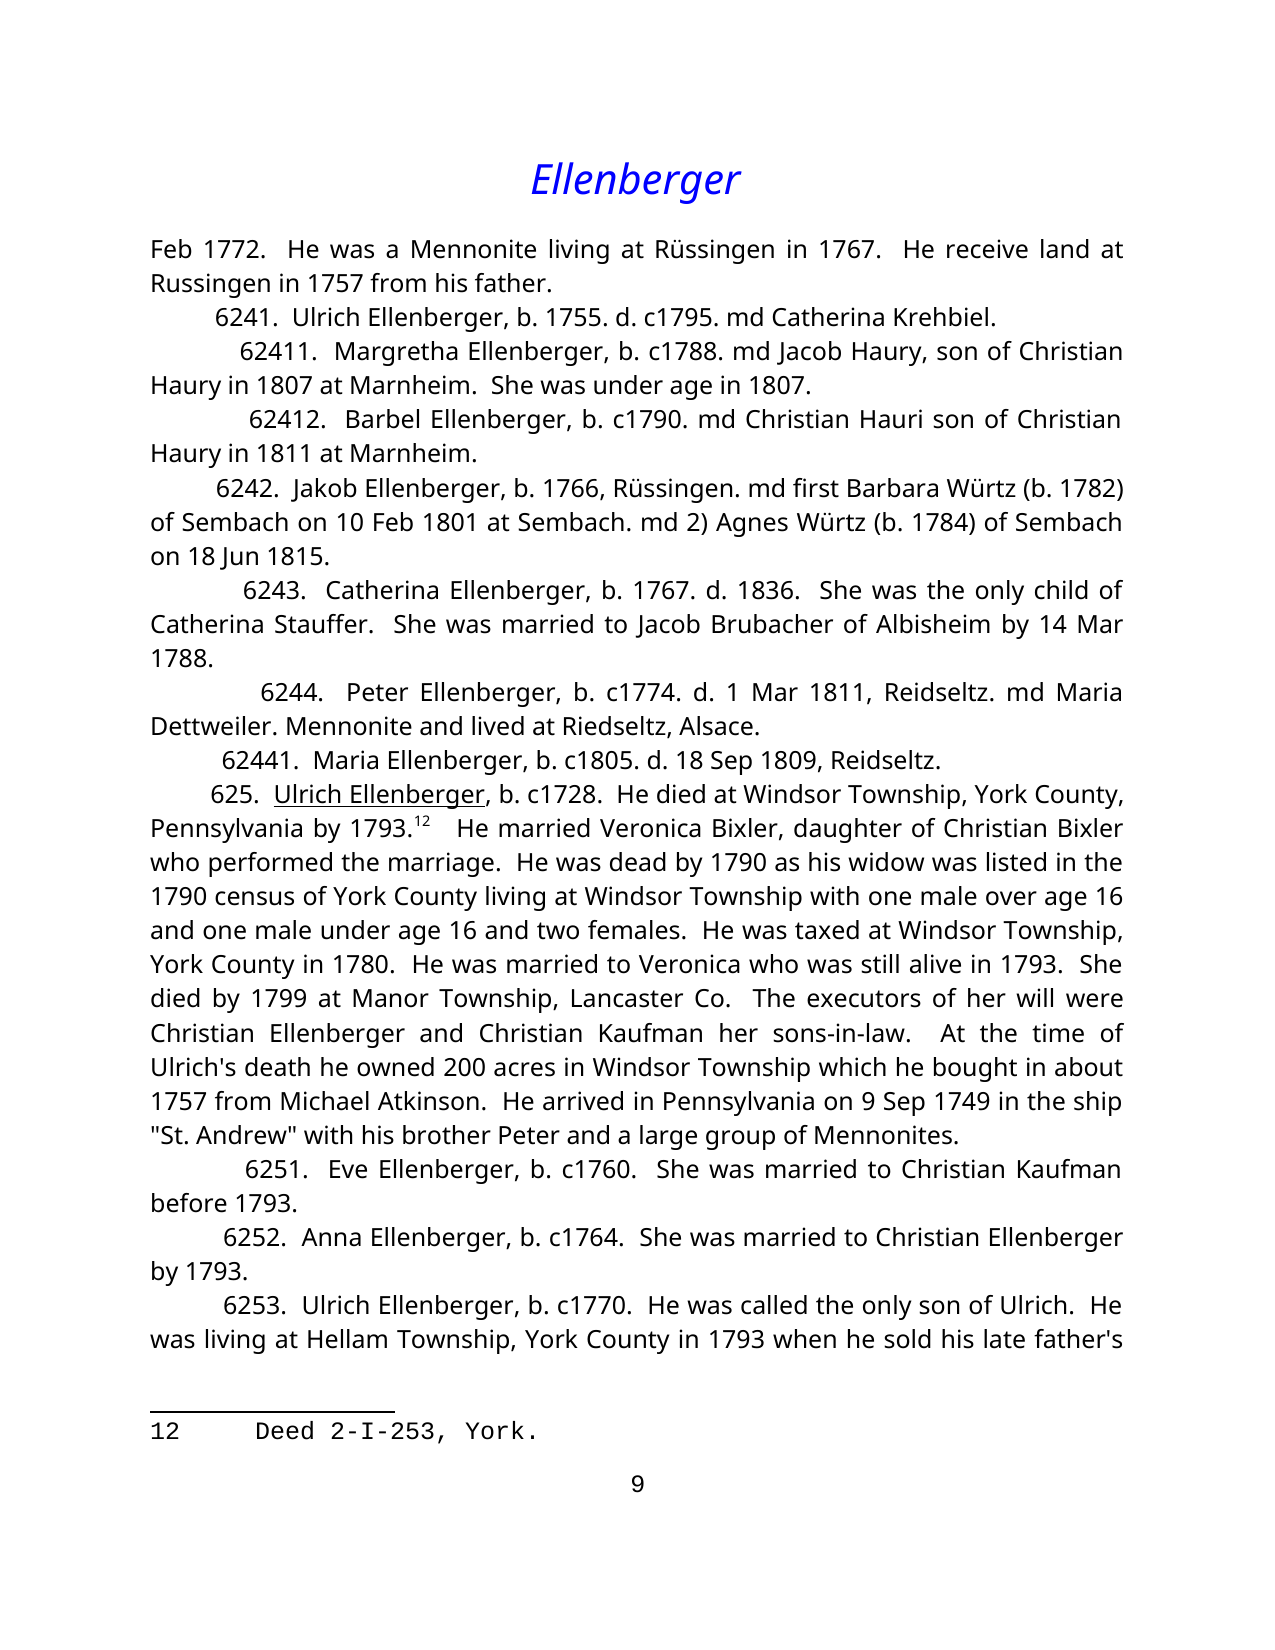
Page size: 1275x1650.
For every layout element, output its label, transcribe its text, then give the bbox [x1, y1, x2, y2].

text 6242. Jakob Ellenberger, b. 1766, Rüssingen. md first Barbara Würtz (b. 1782) of Sembach on 10 Feb 1801 at Sembach. md 2) Agnes Würtz (b. 1784) of Sembach on 18 Jun 1815. [150, 470, 1125, 572]
text 625. Ulrich Ellenberger, b. c1728. He died at Windsor Township, York County, Pennsylvania by 1793. He married Veronica Bixler, daughter of Christian Bixler who performed the marriage. He was dead by 1790 as his widow was listed in the 1790 census of York County living at Windsor Township with one male over age 16 and one male under age 16 and two females. He was taxed at Windsor Township, York County in 1780. He was married to Veronica who was still alive in 1793. She died by 1799 at Manor Township, Lancaster Co. The executors of her will were Christian Ellenberger and Christian Kaufman her sons-in-law. At the time of Ulrich's death he owned 200 acres in Windsor Township which he bought in about 1757 from Michael Atkinson. He arrived in Pennsylvania on 9 Sep 1749 in the ship "St. Andrew" with his brother Peter and a large group of Mennonites. [150, 777, 1125, 1151]
text 6251. Eve Ellenberger, b. c1760. She was married to Christian Kaufman before 1793. [150, 1151, 1125, 1219]
text 6243. Catherina Ellenberger, b. 1767. d. 1836. She was the only child of Catherina Stauffer. She was married to Jacob Brubacher of Albisheim by 14 Mar 1788. [150, 572, 1125, 674]
text 6252. Anna Ellenberger, b. c1764. She was married to Christian Ellenberger by 1793. [150, 1219, 1125, 1288]
text 62411. Margretha Ellenberger, b. c1788. md Jacob Haury, son of Christian Haury in 1807 at Marnheim. She was under age in 1807. [150, 334, 1125, 402]
text 62412. Barbel Ellenberger, b. c1790. md Christian Hauri son of Christian Haury in 1811 at Marnheim. [150, 402, 1125, 470]
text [150, 1288, 1125, 1356]
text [150, 232, 1125, 300]
text 6244. Peter Ellenberger, b. c1774. d. 1 Mar 1811, Reidseltz. md Maria Dettweiler. Mennonite and lived at Riedseltz, Alsace. [150, 674, 1125, 743]
text 62441. Maria Ellenberger, b. c1805. d. 18 Sep 1809, Reidseltz. [150, 743, 1125, 777]
text 6241. Ulrich Ellenberger, b. 1755. d. c1795. md Catherina Krehbiel. [150, 300, 1125, 334]
